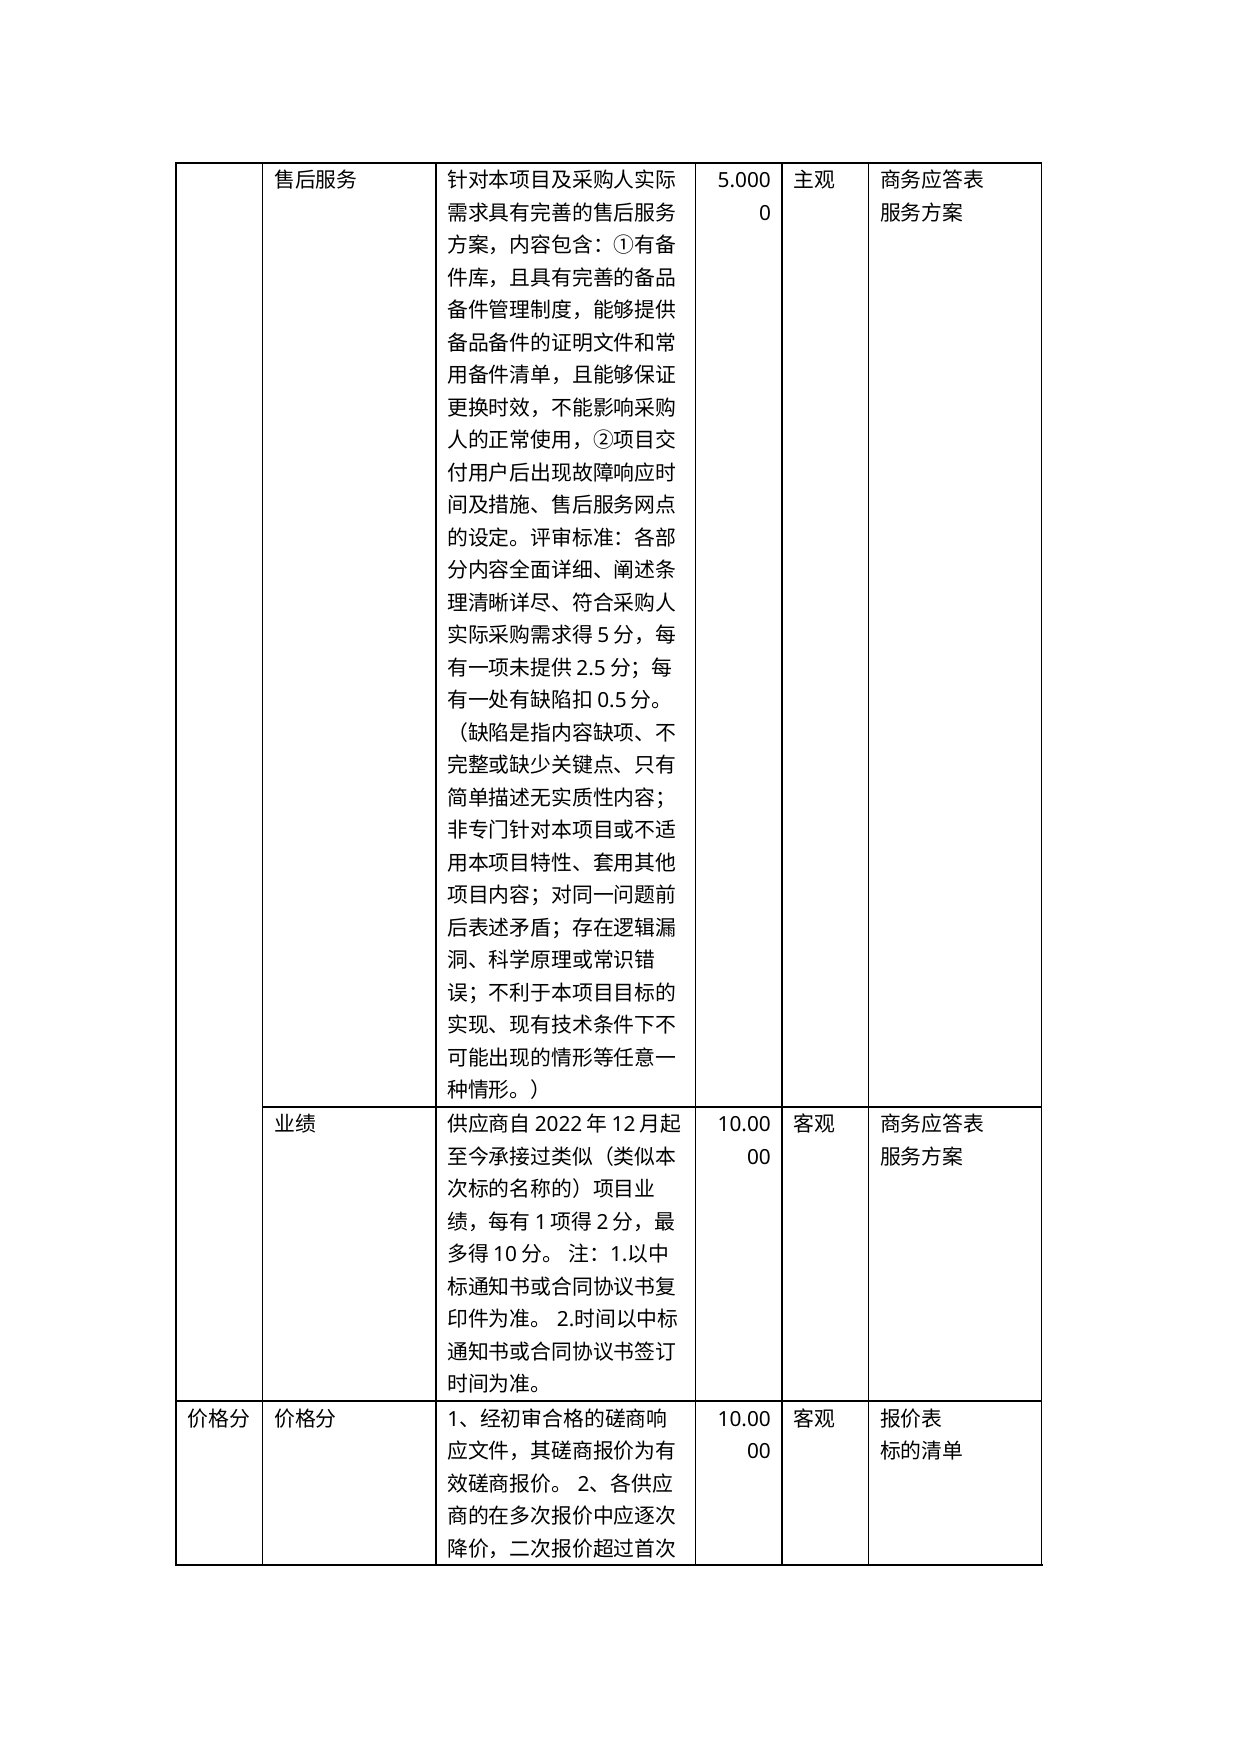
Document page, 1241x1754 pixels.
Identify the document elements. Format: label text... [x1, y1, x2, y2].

table_cell 商务应答表 服务方案 [869, 1108, 1041, 1400]
table_cell 5.0000 [696, 164, 781, 1106]
table_cell 价格分 [263, 1402, 435, 1564]
table_cell 客观 [783, 1402, 868, 1564]
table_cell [437, 1402, 695, 1564]
table_cell 10.0000 [696, 1402, 781, 1564]
table_cell 供应商自2022年12月起至今承接过类似（类似本次标的名称的）项目业绩，每有1项得2分，最多得10分。 注：1.以中标通知书或合同协议书复印件为准。 2.时间以中标通知书或合同协议书签订时间为准。 [437, 1108, 695, 1400]
table_cell 业绩 [263, 1108, 435, 1400]
table_cell 售后服务 [263, 164, 435, 1106]
table_cell 客观 [783, 1108, 868, 1400]
table_cell 10.0000 [696, 1108, 781, 1400]
table_cell 主观 [783, 164, 868, 1106]
table_cell 价格分 [177, 1402, 262, 1564]
table_cell 报价表 标的清单 [869, 1402, 1041, 1564]
table_cell 针对本项目及采购人实际需求具有完善的售后服务方案，内容包含：①有备件库，且具有完善的备品备件管理制度，能够提供备品备件的证明文件和常用备件清单，且能够保证更换时效，不能影响采购人的正常使用，②项目交付用户后出现故障响应时间及措施、售后服务网点的设定。评审标准：各部分内容全面详细、阐述条理清晰详尽、符合采购人实际采购需求得5分，每有一项未提供2.5分；每有一处有缺陷扣0.5分。（缺陷是指内容缺项、不完整或缺少关键点、只有简单描述无实质性内容；非专门针对本项目或不适用本项目特性、套用其他项目内容；对同一问题前后表述矛盾；存在逻辑漏洞、科学原理或常识错误；不利于本项目目标的实现、现有技术条件下不可能出现的情形等任意一种情形。） [437, 164, 695, 1106]
table_cell 商务应答表 服务方案 [869, 164, 1041, 1106]
